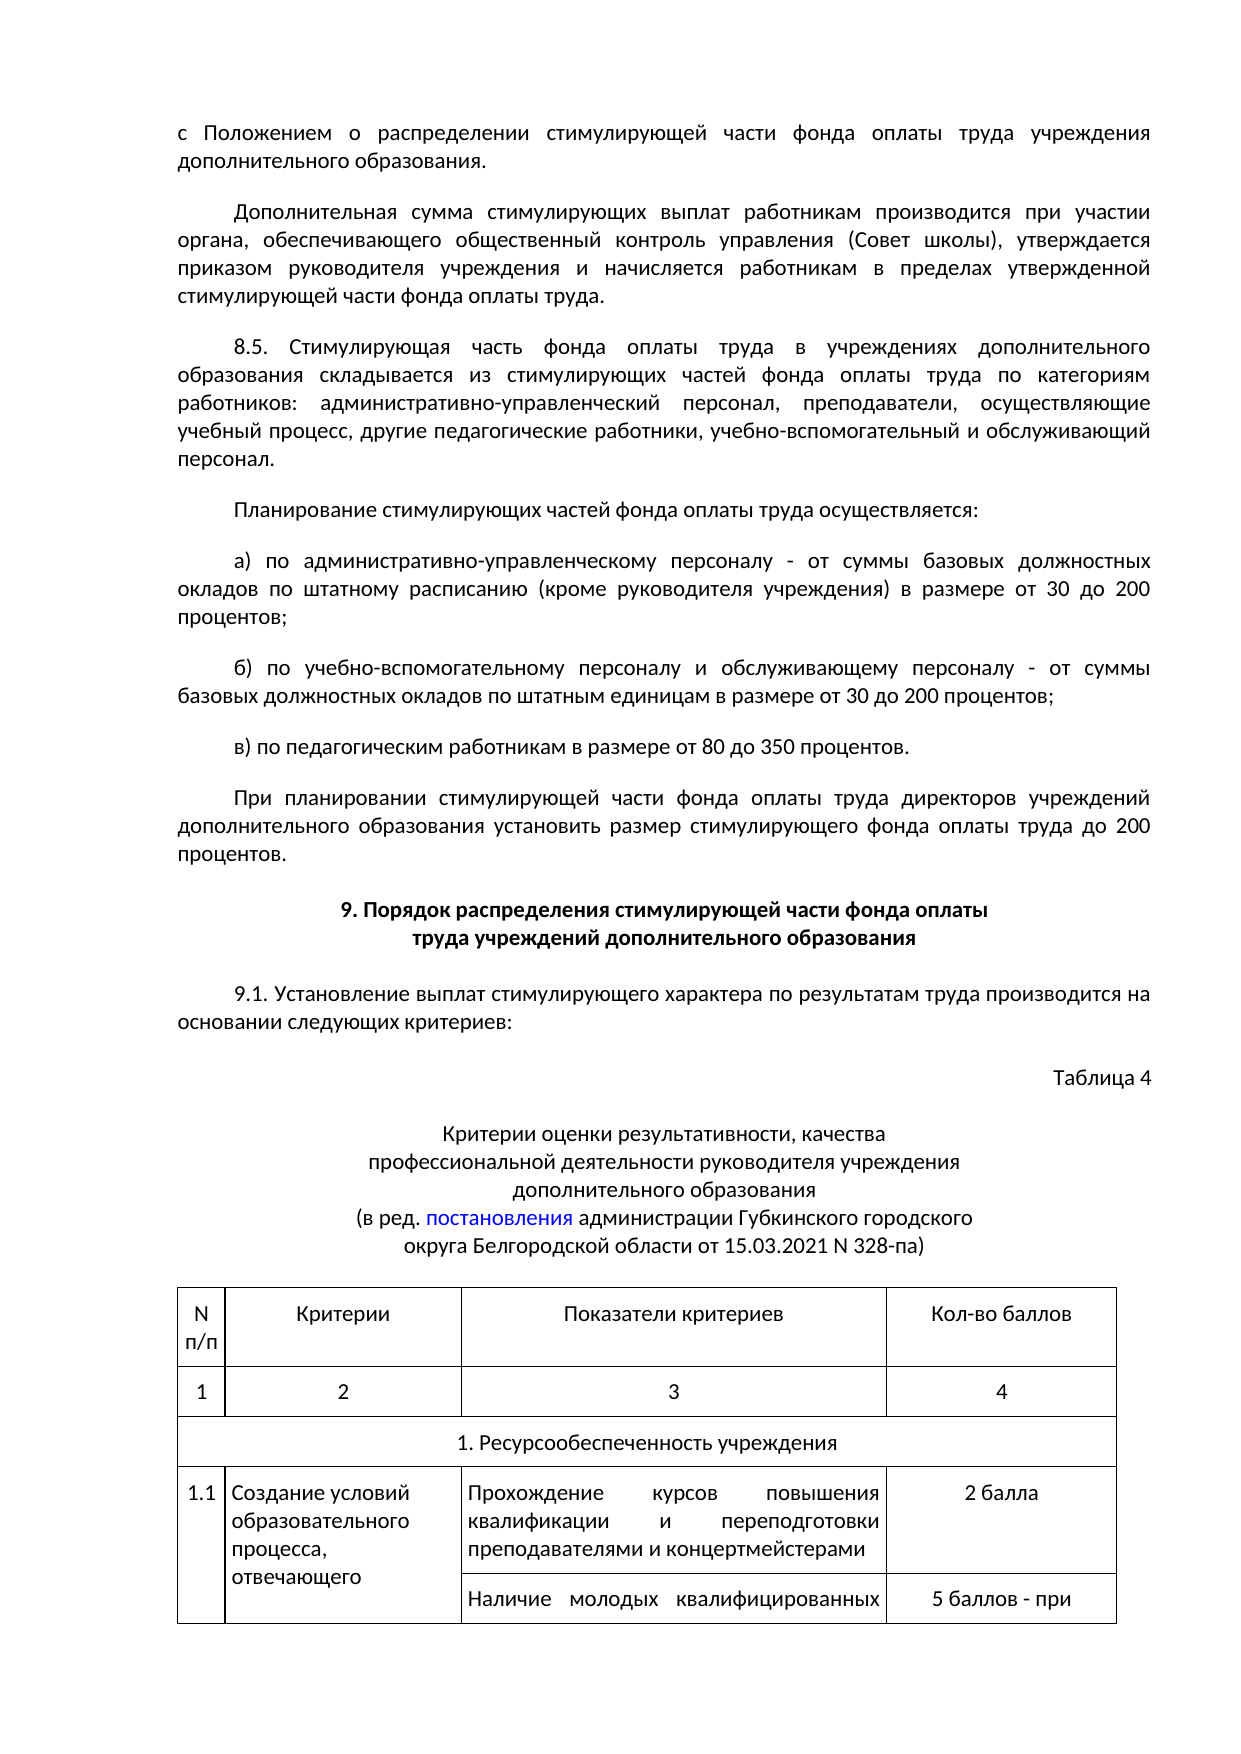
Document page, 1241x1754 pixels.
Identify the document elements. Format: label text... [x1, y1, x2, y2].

text Таблица 4 [177, 1063, 1152, 1091]
text округа Белгородской области от 15.03.2021 N 328-па) [177, 1231, 1152, 1259]
text 9.1. Установление выплат стимулирующего характера по результатам труда производится на основании следующих критериев: [177, 979, 1152, 1035]
table_header Показатели критериев [462, 1288, 886, 1366]
text в) по педагогическим работникам в размере от 80 до 350 процентов. [177, 732, 1152, 760]
table_cell 3 [462, 1367, 886, 1416]
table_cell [462, 1574, 886, 1623]
text а) по административно-управленческому персоналу - от суммы базовых должностных окладов по штатному расписанию (кроме руководителя учреждения) в размере от 30 до 200 процентов; [177, 546, 1152, 630]
text профессиональной деятельности руководителя учреждения [177, 1147, 1152, 1175]
table_cell Прохождение курсов повышения квалификации и переподготовки преподавателями и концертмейстерами [462, 1467, 886, 1573]
table_cell 1. Ресурсообеспеченность учреждения [178, 1417, 1116, 1466]
text (в ред. постановления администрации Губкинского городского [177, 1203, 1152, 1231]
title труда учреждений дополнительного образования [177, 923, 1152, 951]
table_cell 2 балла [887, 1467, 1116, 1573]
title 9. Порядок распределения стимулирующей части фонда оплаты [177, 895, 1152, 923]
table_cell 1 [178, 1367, 224, 1416]
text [177, 118, 1152, 174]
text б) по учебно-вспомогательному персоналу и обслуживающему персоналу - от суммы базовых должностных окладов по штатным единицам в размере от 30 до 200 процентов; [177, 653, 1152, 709]
table_cell 1.1 [178, 1467, 224, 1623]
text Критерии оценки результативности, качества [177, 1119, 1152, 1147]
text дополнительного образования [177, 1175, 1152, 1203]
table_cell 4 [887, 1367, 1116, 1416]
text Дополнительная сумма стимулирующих выплат работникам производится при участии органа, обеспечивающего общественный контроль управления (Совет школы), утверждается приказом руководителя учреждения и начисляется работникам в пределах утвержденной стимулирующей части фонда оплаты труда. [177, 197, 1152, 309]
table_header N п/п [178, 1288, 224, 1366]
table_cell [887, 1574, 1116, 1623]
text При планировании стимулирующей части фонда оплаты труда директоров учреждений дополнительного образования установить размер стимулирующего фонда оплаты труда до 200 процентов. [177, 783, 1152, 867]
table_cell 2 [226, 1367, 461, 1416]
table_header Кол-во баллов [887, 1288, 1116, 1366]
text Планирование стимулирующих частей фонда оплаты труда осуществляется: [177, 495, 1152, 523]
table_cell Создание условий образовательного процесса, отвечающего современным требованиям [226, 1467, 461, 1623]
text 8.5. Стимулирующая часть фонда оплаты труда в учреждениях дополнительного образования складывается из стимулирующих частей фонда оплаты труда по категориям работников: административно-управленческий персонал, преподаватели, осуществляющие учебный процесс, другие педагогические работники, учебно-вспомогательный и обслуживающий персонал. [177, 332, 1152, 472]
table_header Критерии [226, 1288, 461, 1366]
